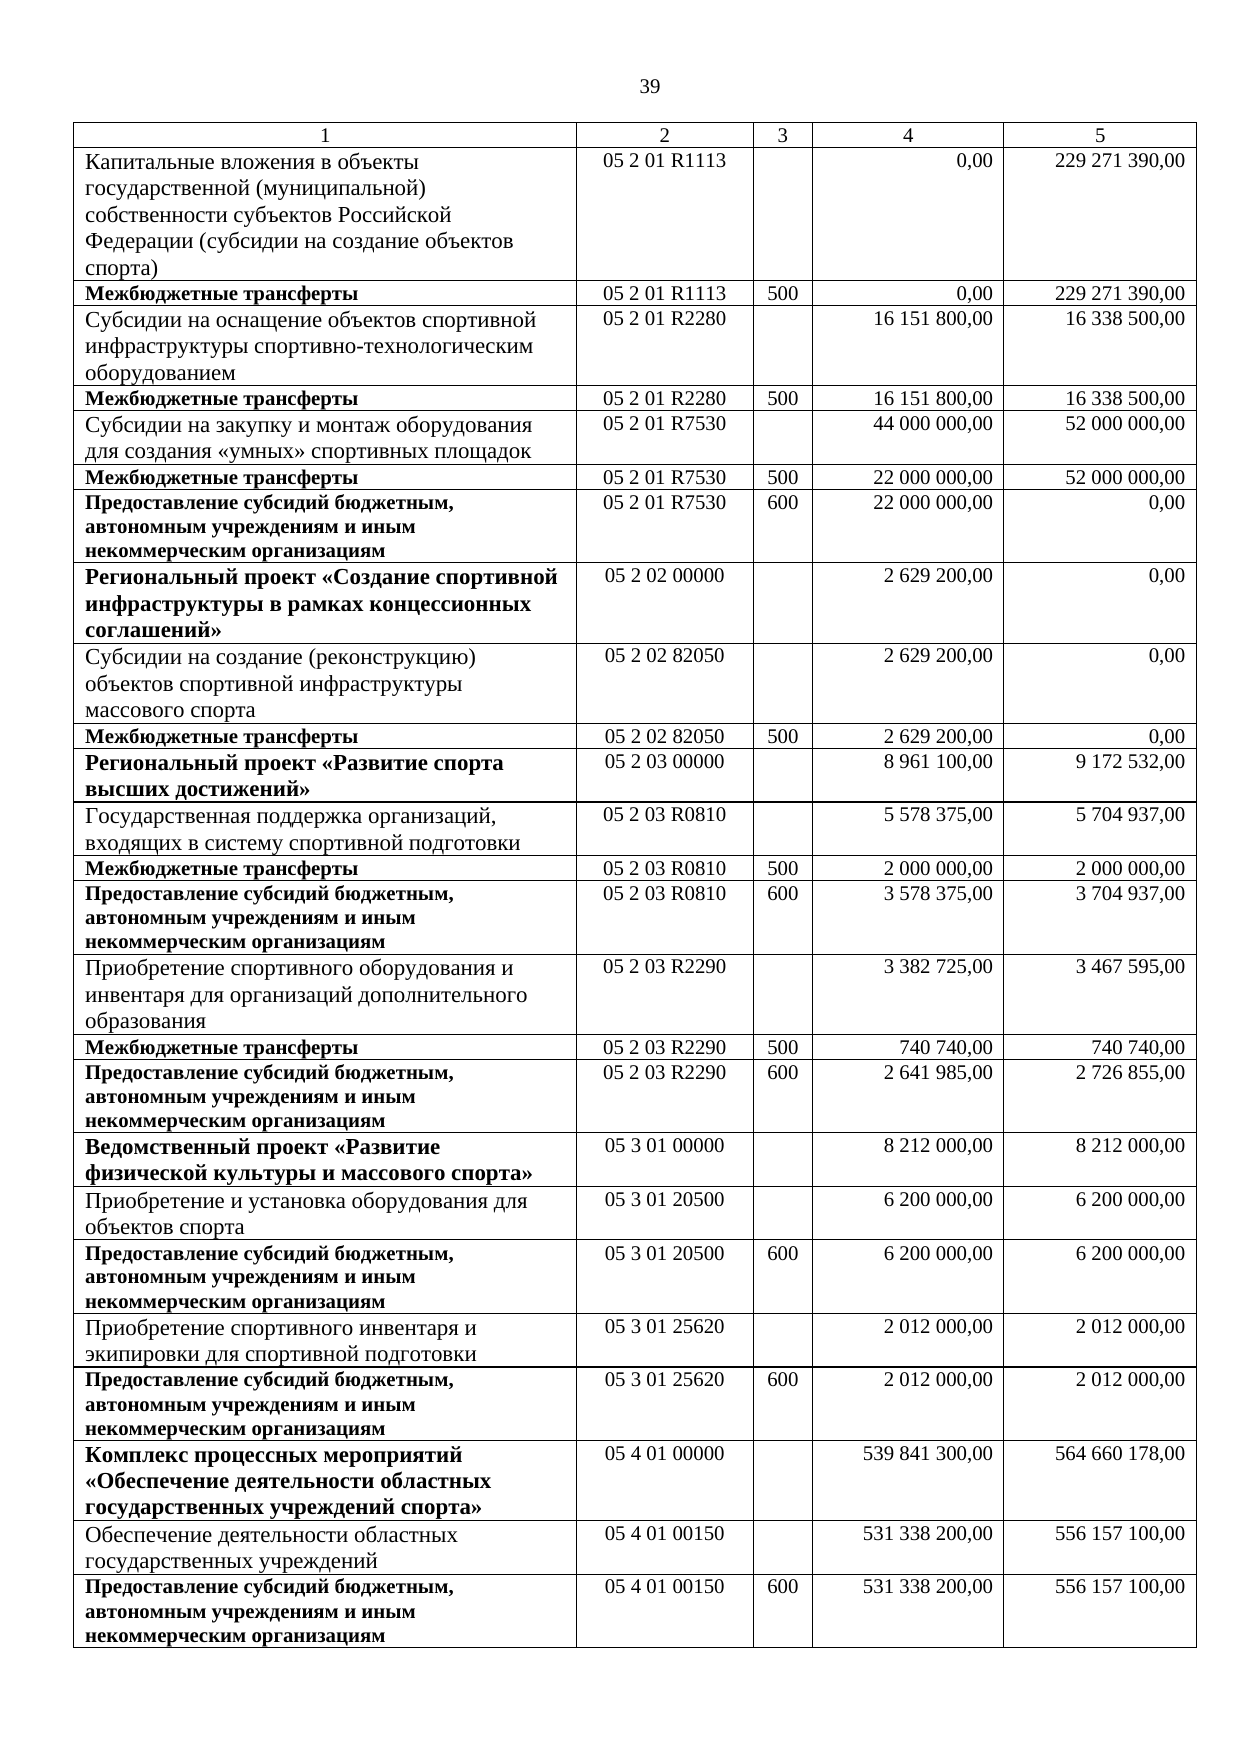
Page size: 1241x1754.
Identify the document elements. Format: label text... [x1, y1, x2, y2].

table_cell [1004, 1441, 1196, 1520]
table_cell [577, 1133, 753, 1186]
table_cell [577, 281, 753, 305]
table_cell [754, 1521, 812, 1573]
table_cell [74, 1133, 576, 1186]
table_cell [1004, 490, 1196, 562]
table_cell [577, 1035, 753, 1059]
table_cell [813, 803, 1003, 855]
table_header 5 [1004, 123, 1196, 147]
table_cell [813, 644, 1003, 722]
table_header 3 [754, 123, 812, 147]
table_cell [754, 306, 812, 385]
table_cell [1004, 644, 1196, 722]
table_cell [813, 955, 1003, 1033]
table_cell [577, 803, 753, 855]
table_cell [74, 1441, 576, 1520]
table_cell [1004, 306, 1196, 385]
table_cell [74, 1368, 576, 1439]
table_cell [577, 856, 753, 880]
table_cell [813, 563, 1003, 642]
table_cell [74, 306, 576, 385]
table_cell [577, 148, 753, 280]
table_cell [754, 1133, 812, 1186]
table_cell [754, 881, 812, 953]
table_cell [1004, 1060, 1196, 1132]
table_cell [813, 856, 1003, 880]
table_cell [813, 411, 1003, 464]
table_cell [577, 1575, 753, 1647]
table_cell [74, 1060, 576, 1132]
table_header 1 [74, 123, 576, 147]
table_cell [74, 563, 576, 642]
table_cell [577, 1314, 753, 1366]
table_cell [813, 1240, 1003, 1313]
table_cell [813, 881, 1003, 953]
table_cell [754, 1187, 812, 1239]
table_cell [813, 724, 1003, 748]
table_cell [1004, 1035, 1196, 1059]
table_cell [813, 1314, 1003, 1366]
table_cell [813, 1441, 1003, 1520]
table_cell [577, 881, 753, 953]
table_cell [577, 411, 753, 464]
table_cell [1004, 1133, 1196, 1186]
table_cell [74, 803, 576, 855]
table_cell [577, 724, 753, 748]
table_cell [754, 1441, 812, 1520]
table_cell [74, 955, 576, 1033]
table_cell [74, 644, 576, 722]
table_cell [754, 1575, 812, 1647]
table_header 4 [813, 123, 1003, 147]
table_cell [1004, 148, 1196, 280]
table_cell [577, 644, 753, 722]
table_header 2 [577, 123, 753, 147]
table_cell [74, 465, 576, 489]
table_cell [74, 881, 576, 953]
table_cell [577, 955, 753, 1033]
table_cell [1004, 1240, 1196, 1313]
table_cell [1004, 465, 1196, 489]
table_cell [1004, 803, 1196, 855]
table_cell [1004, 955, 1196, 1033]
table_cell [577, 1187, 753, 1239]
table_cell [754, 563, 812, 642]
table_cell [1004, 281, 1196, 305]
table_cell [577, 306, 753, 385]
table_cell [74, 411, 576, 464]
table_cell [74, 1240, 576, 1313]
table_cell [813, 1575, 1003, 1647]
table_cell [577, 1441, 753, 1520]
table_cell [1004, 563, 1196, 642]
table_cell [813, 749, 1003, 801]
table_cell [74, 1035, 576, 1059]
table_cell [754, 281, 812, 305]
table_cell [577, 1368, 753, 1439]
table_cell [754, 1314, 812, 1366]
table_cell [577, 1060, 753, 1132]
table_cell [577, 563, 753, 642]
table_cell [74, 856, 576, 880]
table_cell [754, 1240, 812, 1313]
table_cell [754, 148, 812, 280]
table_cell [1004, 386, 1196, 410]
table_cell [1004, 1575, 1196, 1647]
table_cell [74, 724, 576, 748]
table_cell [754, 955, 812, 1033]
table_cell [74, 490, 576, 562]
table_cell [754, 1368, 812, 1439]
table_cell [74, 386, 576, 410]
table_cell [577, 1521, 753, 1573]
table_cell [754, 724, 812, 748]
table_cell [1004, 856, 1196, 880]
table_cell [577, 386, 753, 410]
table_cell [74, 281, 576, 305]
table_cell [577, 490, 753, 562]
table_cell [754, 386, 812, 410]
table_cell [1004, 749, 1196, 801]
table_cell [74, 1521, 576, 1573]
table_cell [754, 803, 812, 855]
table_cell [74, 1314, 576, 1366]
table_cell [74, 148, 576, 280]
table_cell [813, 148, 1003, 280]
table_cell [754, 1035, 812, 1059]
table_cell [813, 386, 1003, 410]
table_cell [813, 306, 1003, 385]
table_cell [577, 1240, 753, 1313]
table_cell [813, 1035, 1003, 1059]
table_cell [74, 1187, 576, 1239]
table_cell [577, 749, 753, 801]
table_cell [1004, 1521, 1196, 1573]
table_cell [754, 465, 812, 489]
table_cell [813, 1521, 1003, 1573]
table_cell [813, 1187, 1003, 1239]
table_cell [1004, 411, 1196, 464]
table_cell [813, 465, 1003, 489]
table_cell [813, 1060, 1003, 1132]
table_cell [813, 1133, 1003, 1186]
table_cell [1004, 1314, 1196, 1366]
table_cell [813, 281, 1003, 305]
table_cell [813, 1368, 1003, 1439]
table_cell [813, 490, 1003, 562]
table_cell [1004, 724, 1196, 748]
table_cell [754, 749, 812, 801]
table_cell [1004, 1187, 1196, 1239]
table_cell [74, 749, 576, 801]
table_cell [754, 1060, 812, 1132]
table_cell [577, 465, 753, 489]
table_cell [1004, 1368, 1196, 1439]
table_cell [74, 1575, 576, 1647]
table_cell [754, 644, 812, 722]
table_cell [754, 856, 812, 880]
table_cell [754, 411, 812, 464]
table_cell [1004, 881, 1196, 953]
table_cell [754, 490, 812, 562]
